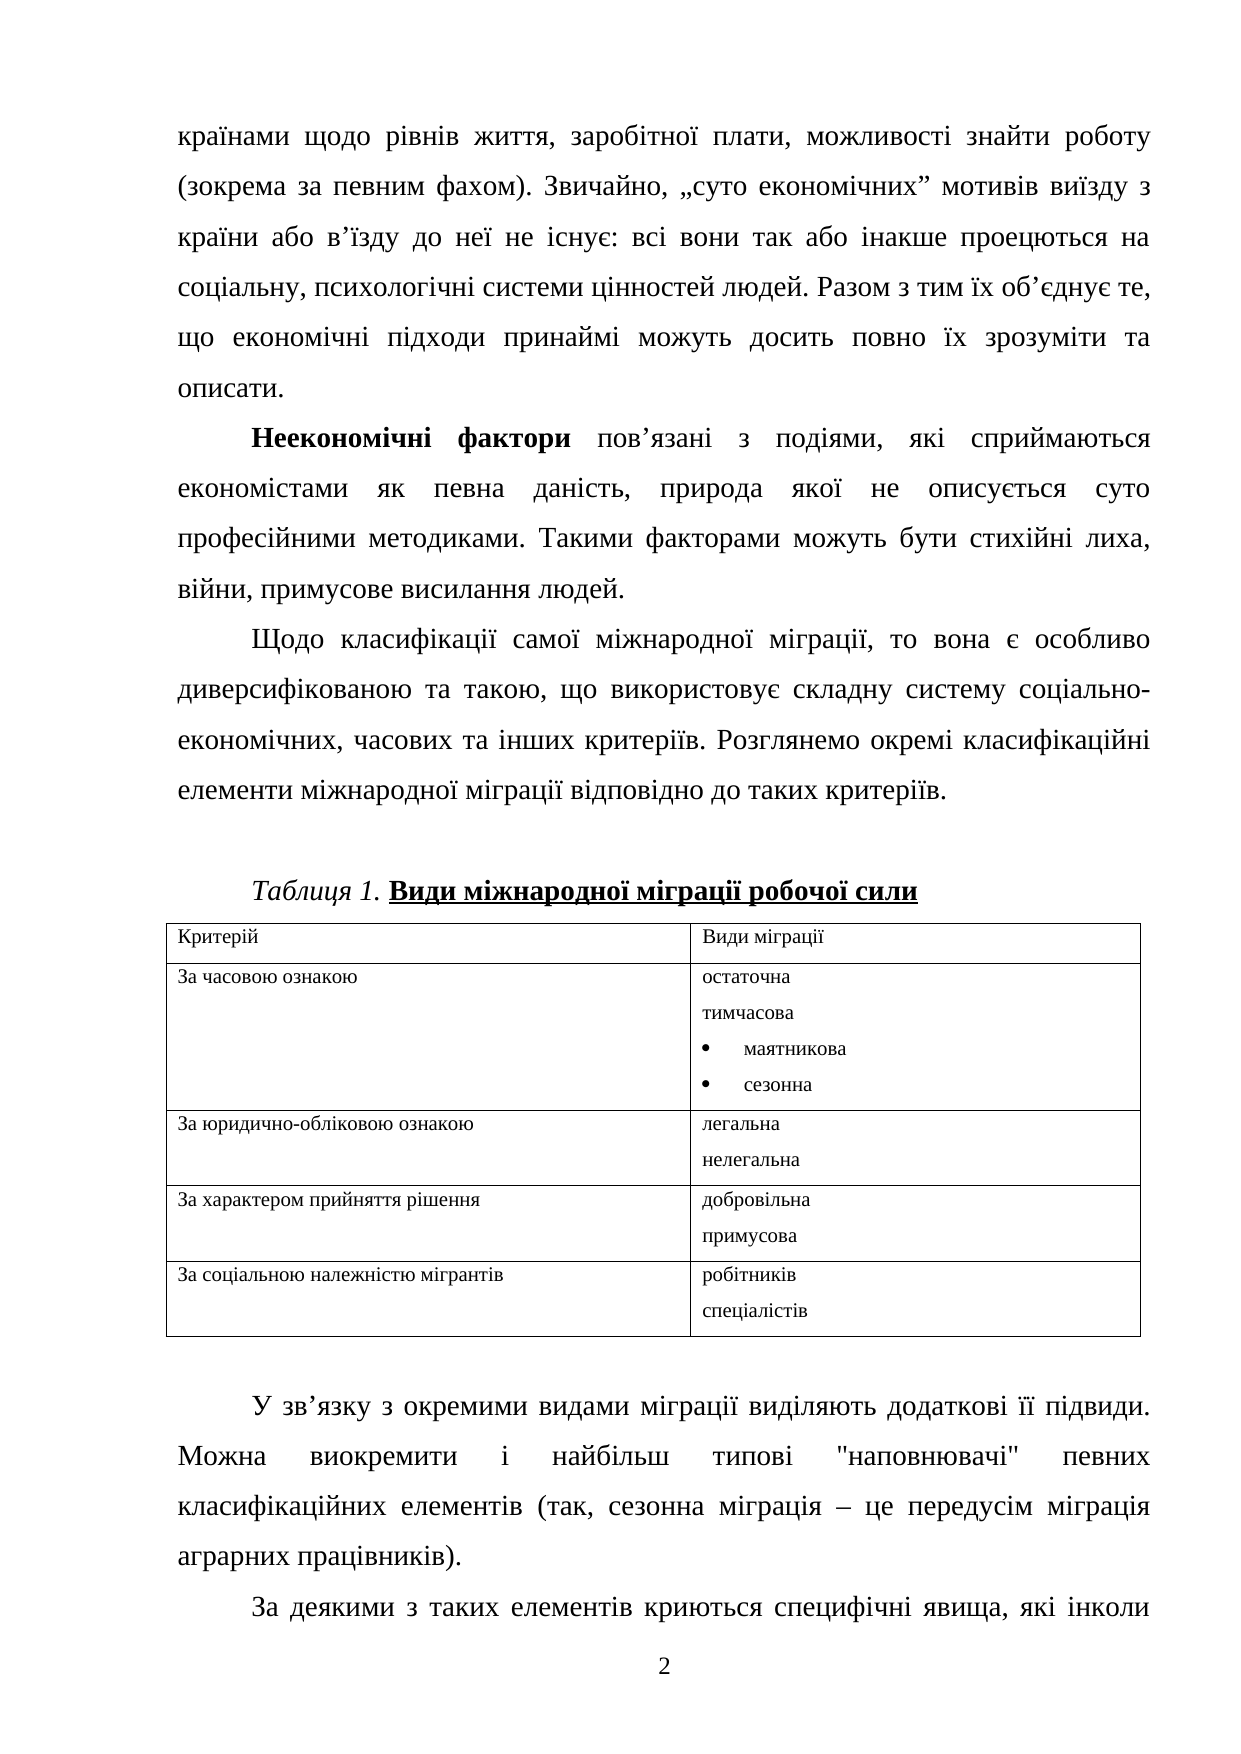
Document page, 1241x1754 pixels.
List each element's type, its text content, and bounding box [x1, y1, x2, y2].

text Щодо класифікації самої міжнародної міграції, то вона є особливо диверсифікованою та такою, що використовує складну систему соціально-економічних, часових та інших критеріїв. Розглянемо окремі класифікаційні елементи міжнародної міграції відповідно до таких критеріїв. [177, 621, 1152, 806]
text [177, 1589, 1152, 1622]
table_header Види міграції [691, 924, 1140, 962]
table_cell легальна нелегальна [691, 1111, 1140, 1185]
table_cell добровільна примусова [691, 1186, 1140, 1261]
table_cell За характером прийняття рішення [167, 1186, 690, 1261]
table_cell За часовою ознакою [167, 964, 690, 1110]
table_cell остаточна тимчасова маятникова сезонна [691, 964, 1140, 1110]
table_cell За соціальною належністю мігрантів [167, 1262, 690, 1336]
text У зв’язку з окремими видами міграції виділяють додаткові її підвиди. Можна виокремити і найбільш типові "наповнювачі" певних класифікаційних елементів (так, сезонна міграція – це передусім міграція аграрних працівників). [177, 1388, 1152, 1572]
table_cell робітників спеціалістів [691, 1262, 1140, 1336]
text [177, 118, 1152, 403]
table_cell За юридично-обліковою ознакою [167, 1111, 690, 1185]
text Неекономічні фактори пов’язані з подіями, які сприймаються економістами як певна даність, природа якої не описується суто професійними методиками. Такими факторами можуть бути стихійні лиха, війни, примусове висилання людей. [177, 420, 1152, 604]
text Таблиця 1. Види міжнародної міграції робочої сили [177, 873, 1152, 906]
table_header Критерій [167, 924, 690, 962]
